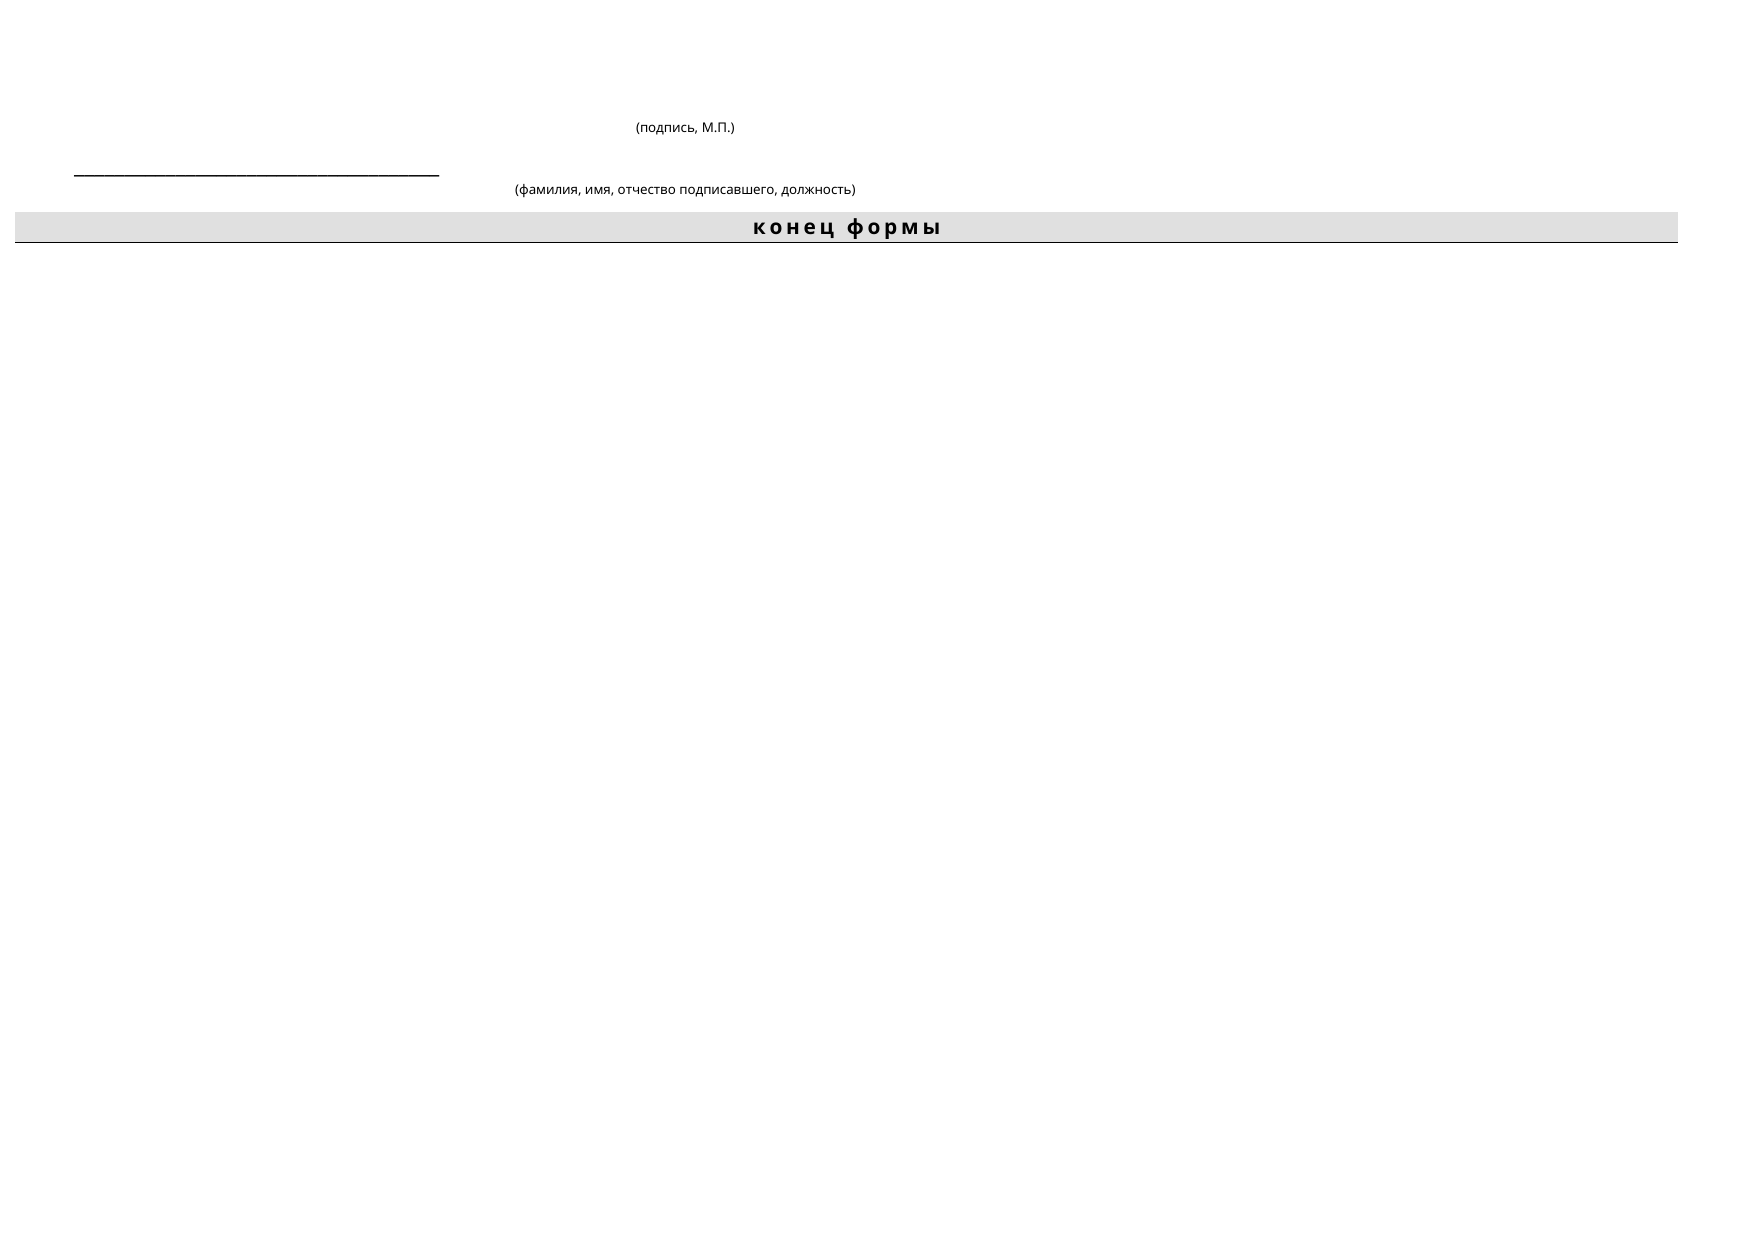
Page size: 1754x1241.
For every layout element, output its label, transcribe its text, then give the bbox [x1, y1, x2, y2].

text (фамилия, имя, отчество подписавшего, должность) [15, 181, 1296, 212]
text ____________________________________ [15, 149, 1680, 181]
text конец формы [15, 212, 1678, 242]
text (подпись, М.П.) [15, 118, 1296, 149]
